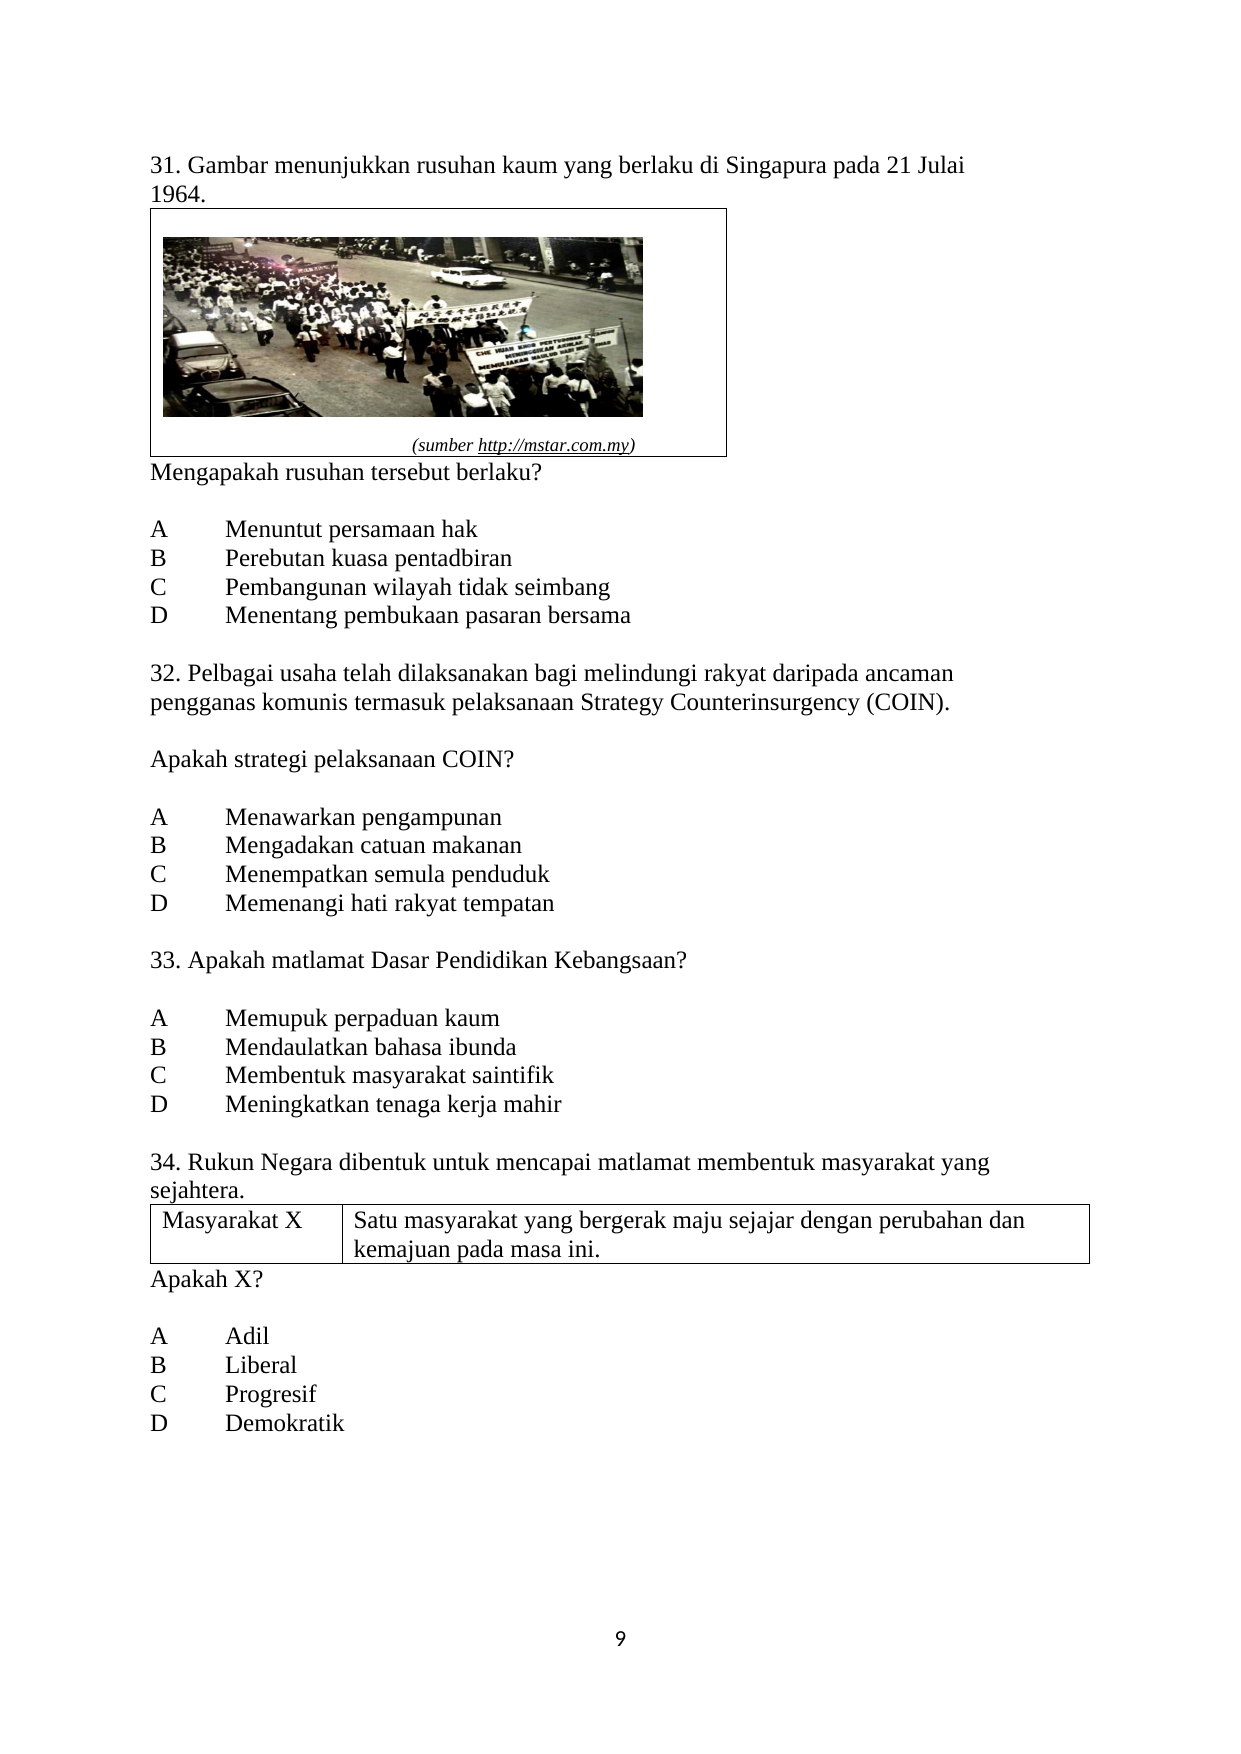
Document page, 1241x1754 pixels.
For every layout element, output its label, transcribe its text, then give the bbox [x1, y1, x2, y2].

text pengganas komunis termasuk pelaksanaan Strategy Counterinsurgency (COIN). [150, 687, 1090, 716]
text Mengapakah rusuhan tersebut berlaku? [150, 457, 1090, 486]
text B Perebutan kuasa pentadbiran [150, 543, 1090, 572]
text A Adil [150, 1321, 1090, 1350]
picture [161, 237, 643, 416]
text C Pembangunan wilayah tidak seimbang [150, 572, 1090, 601]
text A Memupuk perpaduan kaum [150, 1003, 1090, 1032]
text 1964. [150, 179, 1090, 207]
text B Mengadakan catuan makanan [150, 831, 1090, 859]
text A Menawarkan pengampunan [150, 802, 1090, 831]
text A Menuntut persamaan hak [150, 514, 1090, 543]
text 33. Apakah matlamat Dasar Pendidikan Kebangsaan? [150, 946, 1090, 974]
text 32. Pelbagai usaha telah dilaksanakan bagi melindungi rakyat daripada ancaman [150, 658, 1090, 687]
table_header (sumber http://mstar.com.my) [151, 209, 726, 456]
text D Menentang pembukaan pasaran bersama [150, 601, 1090, 629]
text C Progresif [150, 1379, 1090, 1408]
text Apakah X? [150, 1264, 1090, 1293]
table_header Masyarakat X [151, 1205, 342, 1263]
text D Meningkatkan tenaga kerja mahir [150, 1089, 1090, 1118]
text D Demokratik [150, 1408, 1090, 1436]
text 31. Gambar menunjukkan rusuhan kaum yang berlaku di Singapura pada 21 Julai [150, 150, 1090, 179]
text C Membentuk masyarakat saintifik [150, 1061, 1090, 1089]
text Apakah strategi pelaksanaan COIN? [150, 744, 1090, 773]
table_header Satu masyarakat yang bergerak maju sejajar dengan perubahan dan kemajuan pada masa ini. [343, 1205, 1089, 1263]
text D Memenangi hati rakyat tempatan [150, 888, 1090, 917]
text 34. Rukun Negara dibentuk untuk mencapai matlamat membentuk masyarakat yang sejahtera. [150, 1147, 1090, 1204]
text C Menempatkan semula penduduk [150, 859, 1090, 888]
text B Mendaulatkan bahasa ibunda [150, 1032, 1090, 1061]
text B Liberal [150, 1350, 1090, 1379]
